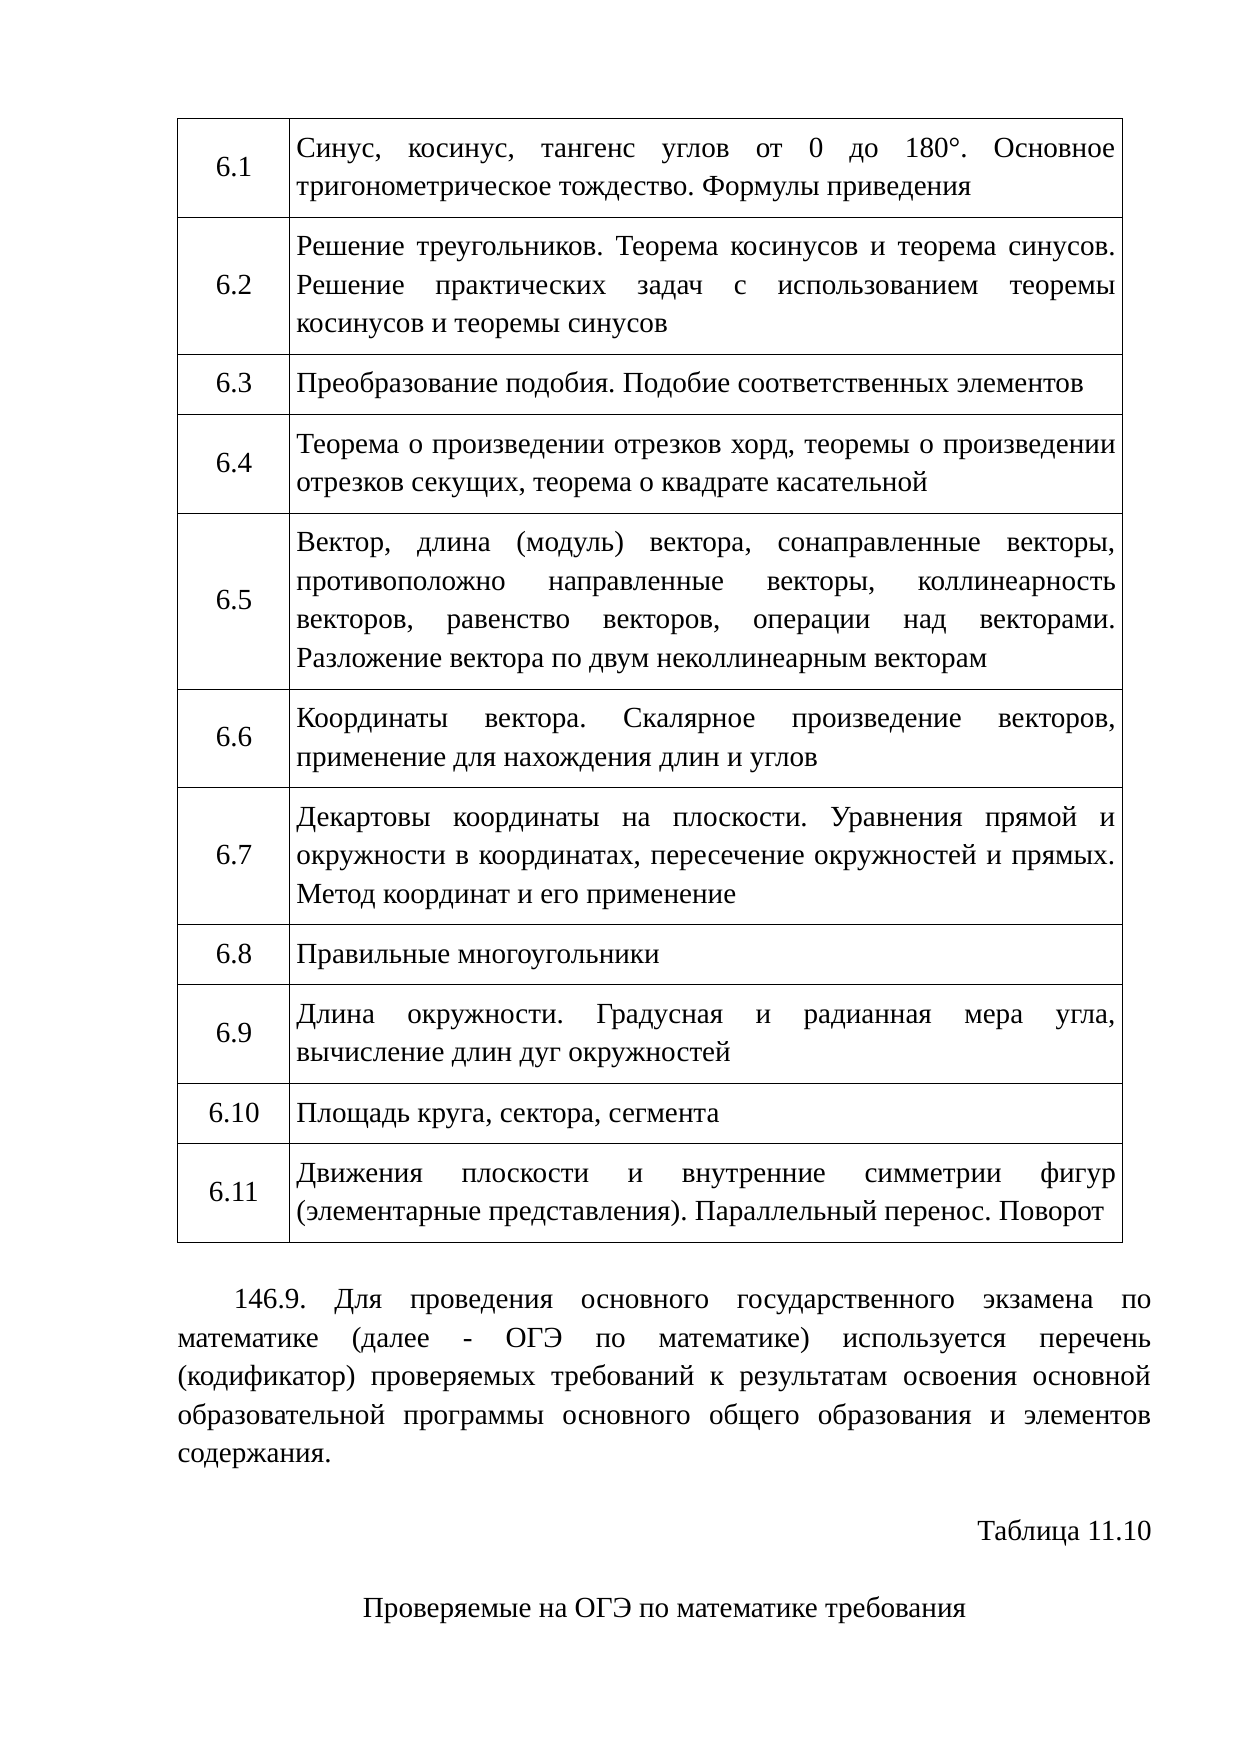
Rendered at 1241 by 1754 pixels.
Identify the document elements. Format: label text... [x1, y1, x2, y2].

table_cell 6.1 [178, 119, 289, 217]
text Проверяемые на ОГЭ по математике требования [177, 1590, 1152, 1623]
table_cell Движения плоскости и внутренние симметрии фигур (элементарные представления). Параллельный перенос. Поворот [290, 1144, 1122, 1242]
table_cell Площадь круга, сектора, сегмента [290, 1084, 1122, 1143]
table_cell Длина окружности. Градусная и радианная мера угла, вычисление длин дуг окружностей [290, 985, 1122, 1083]
table_cell Решение треугольников. Теорема косинусов и теорема синусов. Решение практических задач с использованием теоремы косинусов и теоремы синусов [290, 218, 1122, 354]
text 146.9. Для проведения основного государственного экзамена по математике (далее - ОГЭ по математике) используется перечень (кодификатор) проверяемых требований к результатам освоения основной образовательной программы основного общего образования и элементов содержания. [177, 1281, 1152, 1469]
table_cell 6.6 [178, 690, 289, 787]
text Таблица 11.10 [177, 1513, 1152, 1546]
table_cell 6.9 [178, 985, 289, 1083]
table_cell 6.10 [178, 1084, 289, 1143]
table_cell 6.2 [178, 218, 289, 354]
table_cell Правильные многоугольники [290, 925, 1122, 984]
table_cell 6.7 [178, 788, 289, 924]
table_cell Декартовы координаты на плоскости. Уравнения прямой и окружности в координатах, пересечение окружностей и прямых. Метод координат и его применение [290, 788, 1122, 924]
table_cell Вектор, длина (модуль) вектора, сонаправленные векторы, противоположно направленные векторы, коллинеарность векторов, равенство векторов, операции над векторами. Разложение вектора по двум неколлинеарным векторам [290, 514, 1122, 688]
table_cell Преобразование подобия. Подобие соответственных элементов [290, 355, 1122, 414]
table_cell Синус, косинус, тангенс углов от 0 до 180°. Основное тригонометрическое тождество. Формулы приведения [290, 119, 1122, 217]
table_cell 6.11 [178, 1144, 289, 1242]
table_cell Координаты вектора. Скалярное произведение векторов, применение для нахождения длин и углов [290, 690, 1122, 787]
table_cell 6.3 [178, 355, 289, 414]
table_cell Теорема о произведении отрезков хорд, теоремы о произведении отрезков секущих, теорема о квадрате касательной [290, 415, 1122, 513]
table_cell 6.8 [178, 925, 289, 984]
table_cell 6.4 [178, 415, 289, 513]
table_cell 6.5 [178, 514, 289, 688]
